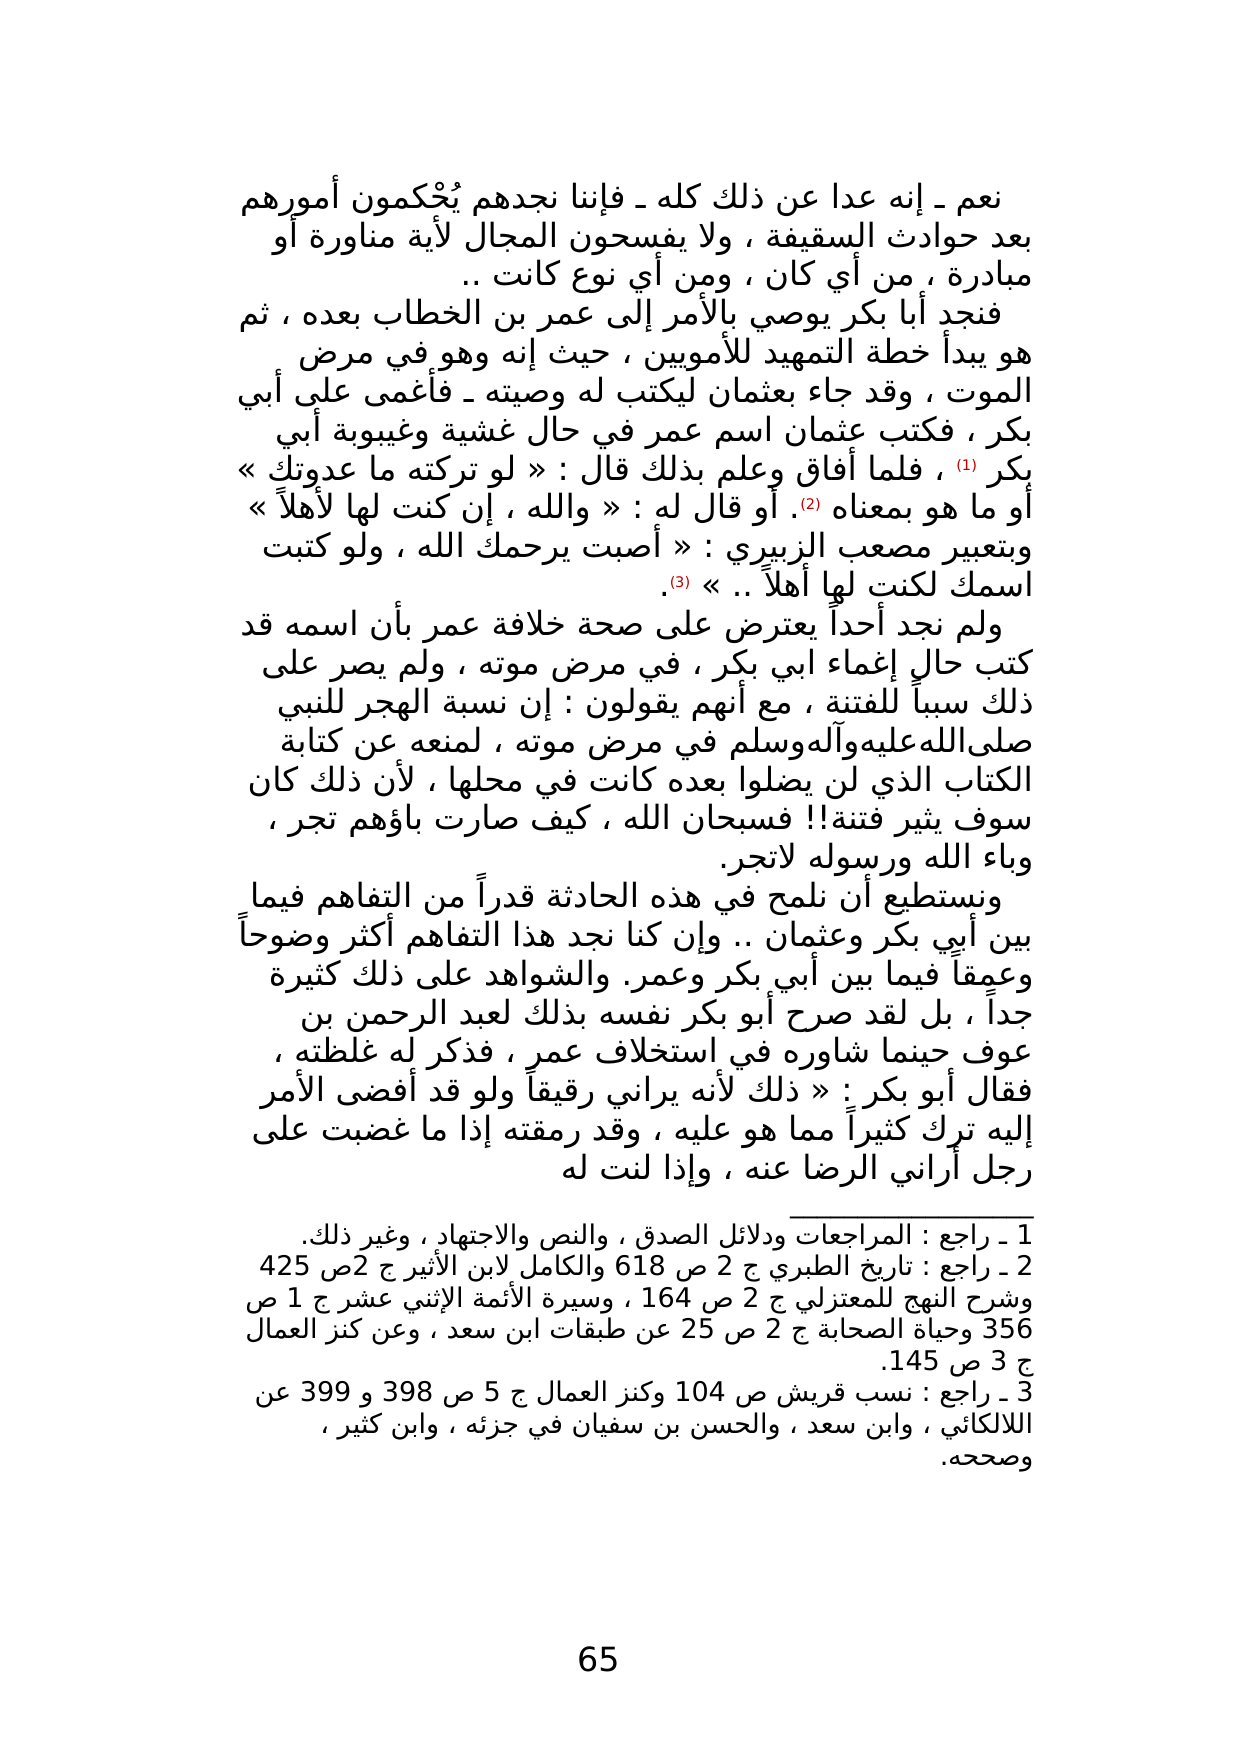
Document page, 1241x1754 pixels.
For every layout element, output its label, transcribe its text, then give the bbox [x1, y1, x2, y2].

text ونستطيع أن نلمح في هذه الحادثة قدراً من التفاهم فيما بين أبي بكر وعثمان .. وإن كنا نجد هذا التفاهم أكثر وضوحاً وعمقاً فيما بين أبي بكر وعمر. والشواهد على ذلك كثيرة جداً ، بل لقد صرح أبو بكر نفسه بذلك لعبد الرحمن بن عوف حينما شاوره في استخلاف عمر ، فذكر له غلظته ، فقال أبو بكر : « ذلك لأنه يراني رقيقاً ولو قد أفضى الأمر إليه ترك كثيراً مما هو عليه ، وقد رمقته إذا ما غضبت على رجل أراني الرضا عنه ، وإذا لنت له [222, 877, 1033, 1187]
text __________________ 1 ـ راجع : المراجعات ودلائل الصدق ، والنص والاجتهاد ، وغير ذلك. [222, 1187, 1033, 1251]
text ولم نجد أحداً يعترض على صحة خلافة عمر بأن اسمه قد كتب حال إغماء ابي بكر ، في مرض موته ، ولم يصر على ذلك سبباً للفتنة ، مع أنهم يقولون : إن نسبة الهجر للنبي صلى‌الله‌عليه‌وآله‌وسلم في مرض موته ، لمنعه عن كتابة الكتاب الذي لن يضلوا بعده كانت في محلها ، لأن ذلك كان سوف يثير فتنة!! فسبحان الله ، كيف صارت باؤهم تجر ، وباء الله ورسوله لاتجر. [222, 604, 1033, 877]
text 3 ـ راجع : نسب قريش ص 104 وكنز العمال ج 5 ص 398 و 399 عن اللالكائي ، وابن سعد ، والحسن بن سفيان في جزئه ، وابن كثير ، وصححه. [222, 1377, 1033, 1471]
text فنجد أبا بكر يوصي بالأمر إلى عمر بن الخطاب بعده ، ثم هو يبدأ خطة التمهيد للأمويين ، حيث إنه وهو في مرض الموت ، وقد جاء بعثمان ليكتب له وصيته ـ فأغمى على أبي بكر ، فكتب عثمان اسم عمر في حال غشية وغيبوبة أبي بكر (1) ، فلما أفاق وعلم بذلك قال : « لو تركته ما عدوتك » أو ما هو بمعناه (2). أو قال له : « والله ، إن كنت لها لأهلاً » وبتعبير مصعب الزبيري : « أصبت يرحمك الله ، ولو كتبت اسمك لكنت لها أهلاً .. » (3). [222, 294, 1033, 604]
text نعم ـ إنه عدا عن ذلك كله ـ فإننا نجدهم يُحْكمون أمورهم بعد حوادث السقيفة ، ولا يفسحون المجال لأية مناورة أو مبادرة ، من أي كان ، ومن أي نوع كانت .. [222, 177, 1033, 294]
text 2 ـ راجع : تاريخ الطبري ج 2 ص 618 والكامل لابن الأثير ج 2ص 425 وشرح النهج للمعتزلي ج 2 ص 164 ، وسيرة الأئمة الإثني عشر ج 1 ص 356 وحياة الصحابة ج 2 ص 25 عن طبقات ابن سعد ، وعن كنز العمال ج 3 ص 145. [222, 1251, 1033, 1377]
